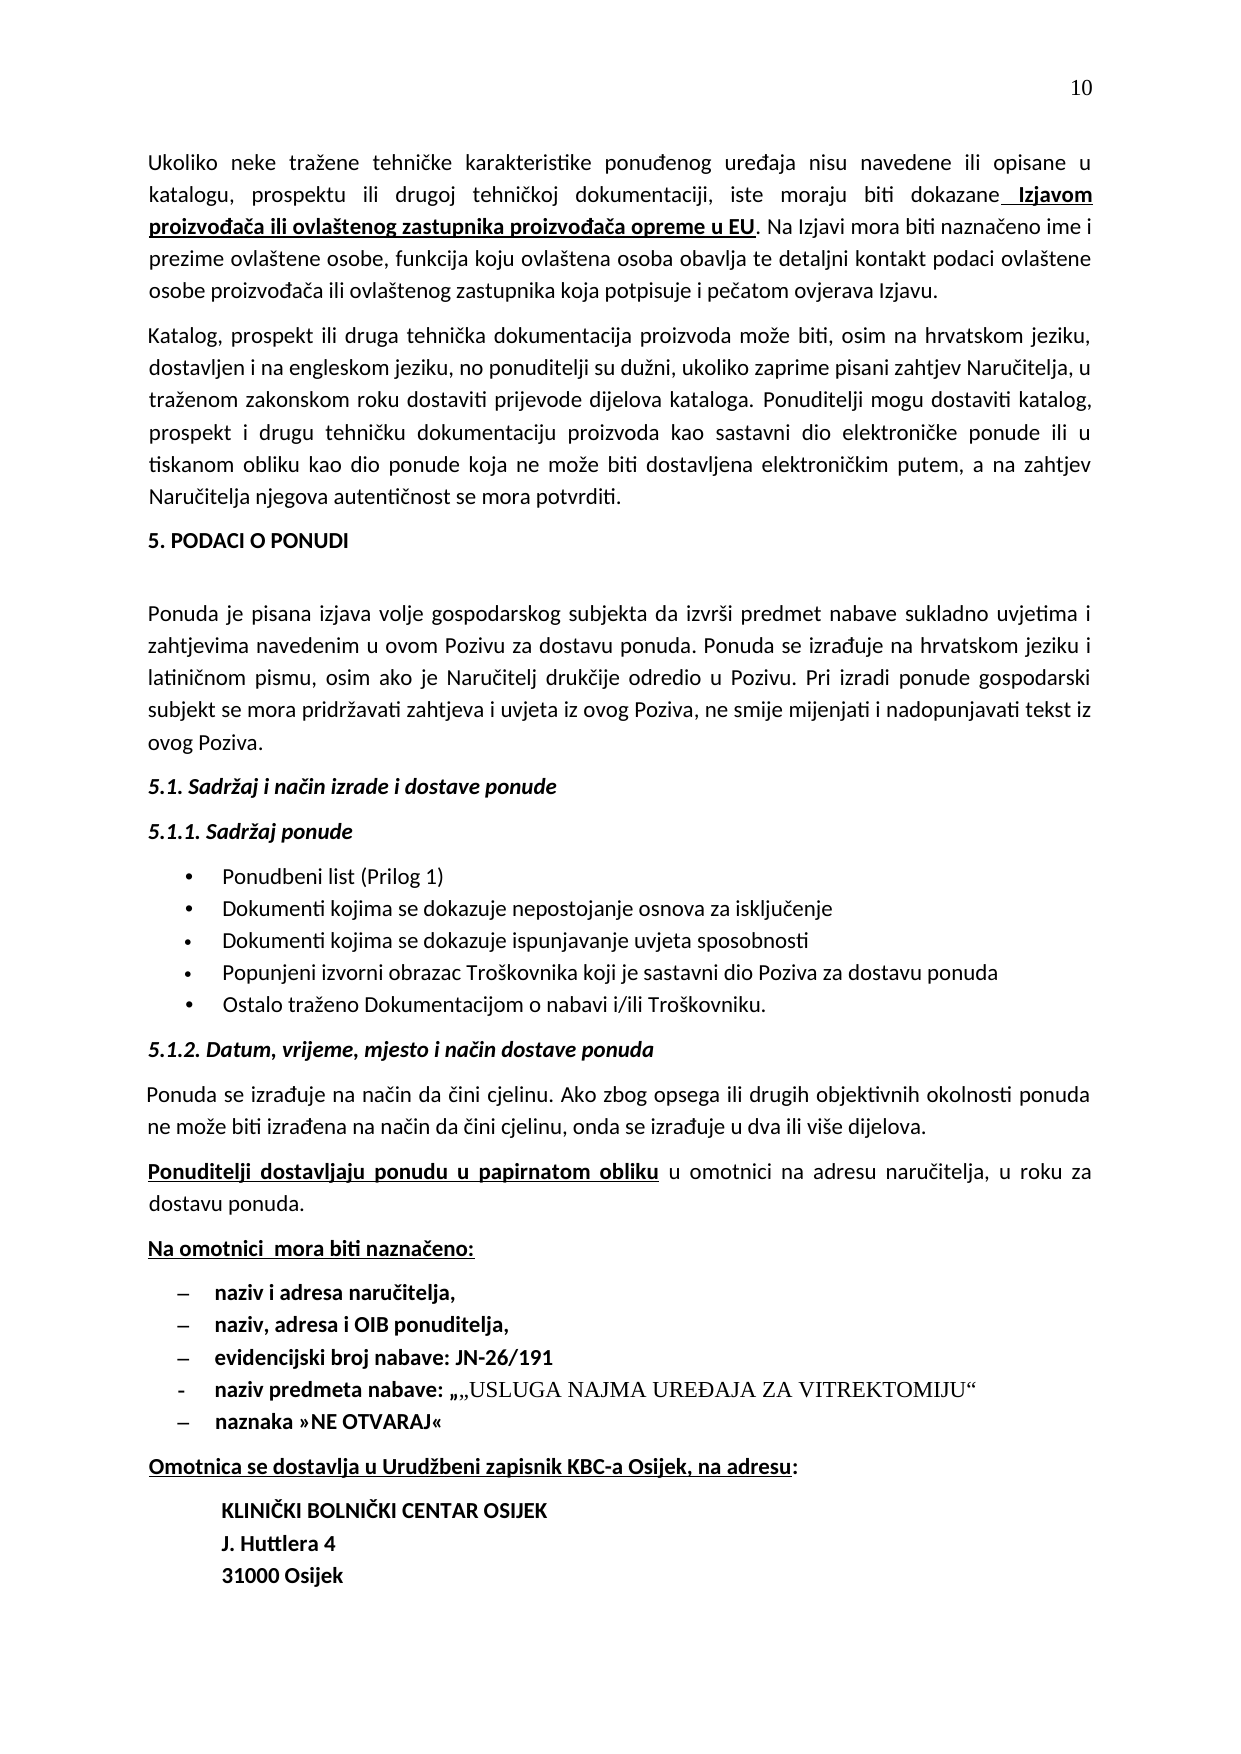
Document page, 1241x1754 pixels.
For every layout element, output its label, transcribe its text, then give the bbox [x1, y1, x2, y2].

list naziv, adresa i OIB ponuditelja, [177, 1311, 1093, 1338]
list Ponudbeni list (Prilog 1) [185, 862, 1093, 890]
subtitle 5.1.1. Sadržaj ponude [148, 817, 1093, 845]
list naziv predmeta nabave: „ [177, 1375, 1093, 1403]
text Ponuda je pisana izjava volje gospodarskog subjekta da izvrši predmet nabave sukladno uvjetima i zahtjevima navedenim u ovom Pozivu za dostavu ponuda. Ponuda se izrađuje na hrvatskom jeziku i latiničnom pismu, osim ako je Naručitelj drukčije odredio u Pozivu. Pri izradi ponude gospodarski subjekt se mora pridržavati zahtjeva i uvjeta iz ovog Poziva, ne smije mijenjati i nadopunjavati tekst iz ovog Poziva. [148, 599, 1093, 756]
list Dokumenti kojima se dokazuje ispunjavanje uvjeta sposobnosti [185, 926, 1093, 954]
list naznaka »NE OTVARAJ« [177, 1407, 1093, 1435]
subtitle 5. PODACI O PONUDI [148, 527, 1092, 555]
list Ostalo traženo Dokumentacijom o nabavi i/ili Troškovniku. [185, 991, 1093, 1018]
list naziv i adresa naručitelja, [177, 1278, 1093, 1306]
text KLINIČKI BOLNIČKI CENTAR OSIJEK [148, 1496, 1093, 1524]
text Ukoliko neke tražene tehničke karakteristike ponuđenog uređaja nisu navedene ili opisane u katalogu, prospektu ili drugoj tehničkoj dokumentaciji, iste moraju biti dokazane Izjavom proizvođača ili ovlaštenog zastupnika proizvođača opreme u EU. Na Izjavi mora biti naznačeno ime i prezime ovlaštene osobe, funkcija koju ovlaštena osoba obavlja te detaljni kontakt podaci ovlaštene osobe proizvođača ili ovlaštenog zastupnika koja potpisuje i pečatom ovjerava Izjavu. [148, 148, 1093, 304]
text Ponuda se izrađuje na način da čini cjelinu. Ako zbog opsega ili drugih objektivnih okolnosti ponuda ne može biti izrađena na način da čini cjelinu, onda se izrađuje u dva ili više dijelova. [146, 1080, 1093, 1140]
subtitle 5.1.2. Datum, vrijeme, mjesto i način dostave ponuda [148, 1035, 1093, 1063]
text J. Huttlera 4 [148, 1529, 1093, 1557]
text Na omotnici mora biti naznačeno: [148, 1234, 1093, 1262]
subtitle 5.1. Sadržaj i način izrade i dostave ponude [148, 772, 1093, 800]
list Dokumenti kojima se dokazuje nepostojanje osnova za isključenje [185, 894, 1093, 922]
text Omotnica se dostavlja u Urudžbeni zapisnik KBC-a Osijek, na adresu: [148, 1452, 1093, 1480]
list evidencijski broj nabave: JN-26/191 [177, 1343, 1093, 1371]
text 31000 Osijek [148, 1561, 1093, 1589]
text Ponuditelji dostavljaju ponudu u papirnatom obliku u omotnici na adresu naručitelja, u roku za dostavu ponuda. [148, 1157, 1093, 1217]
text Katalog, prospekt ili druga tehnička dokumentacija proizvoda može biti, osim na hrvatskom jeziku, dostavljen i na engleskom jeziku, no ponuditelji su dužni, ukoliko zaprime pisani zahtjev Naručitelja, u traženom zakonskom roku dostaviti prijevode dijelova kataloga. Ponuditelji mogu dostaviti katalog, prospekt i drugu tehničku dokumentaciju proizvoda kao sastavni dio elektroničke ponude ili u tiskanom obliku kao dio ponude koja ne može biti dostavljena elektroničkim putem, a na zahtjev Naručitelja njegova autentičnost se mora potvrditi. [148, 321, 1093, 510]
list Popunjeni izvorni obrazac Troškovnika koji je sastavni dio Poziva za dostavu ponuda [185, 958, 1093, 986]
